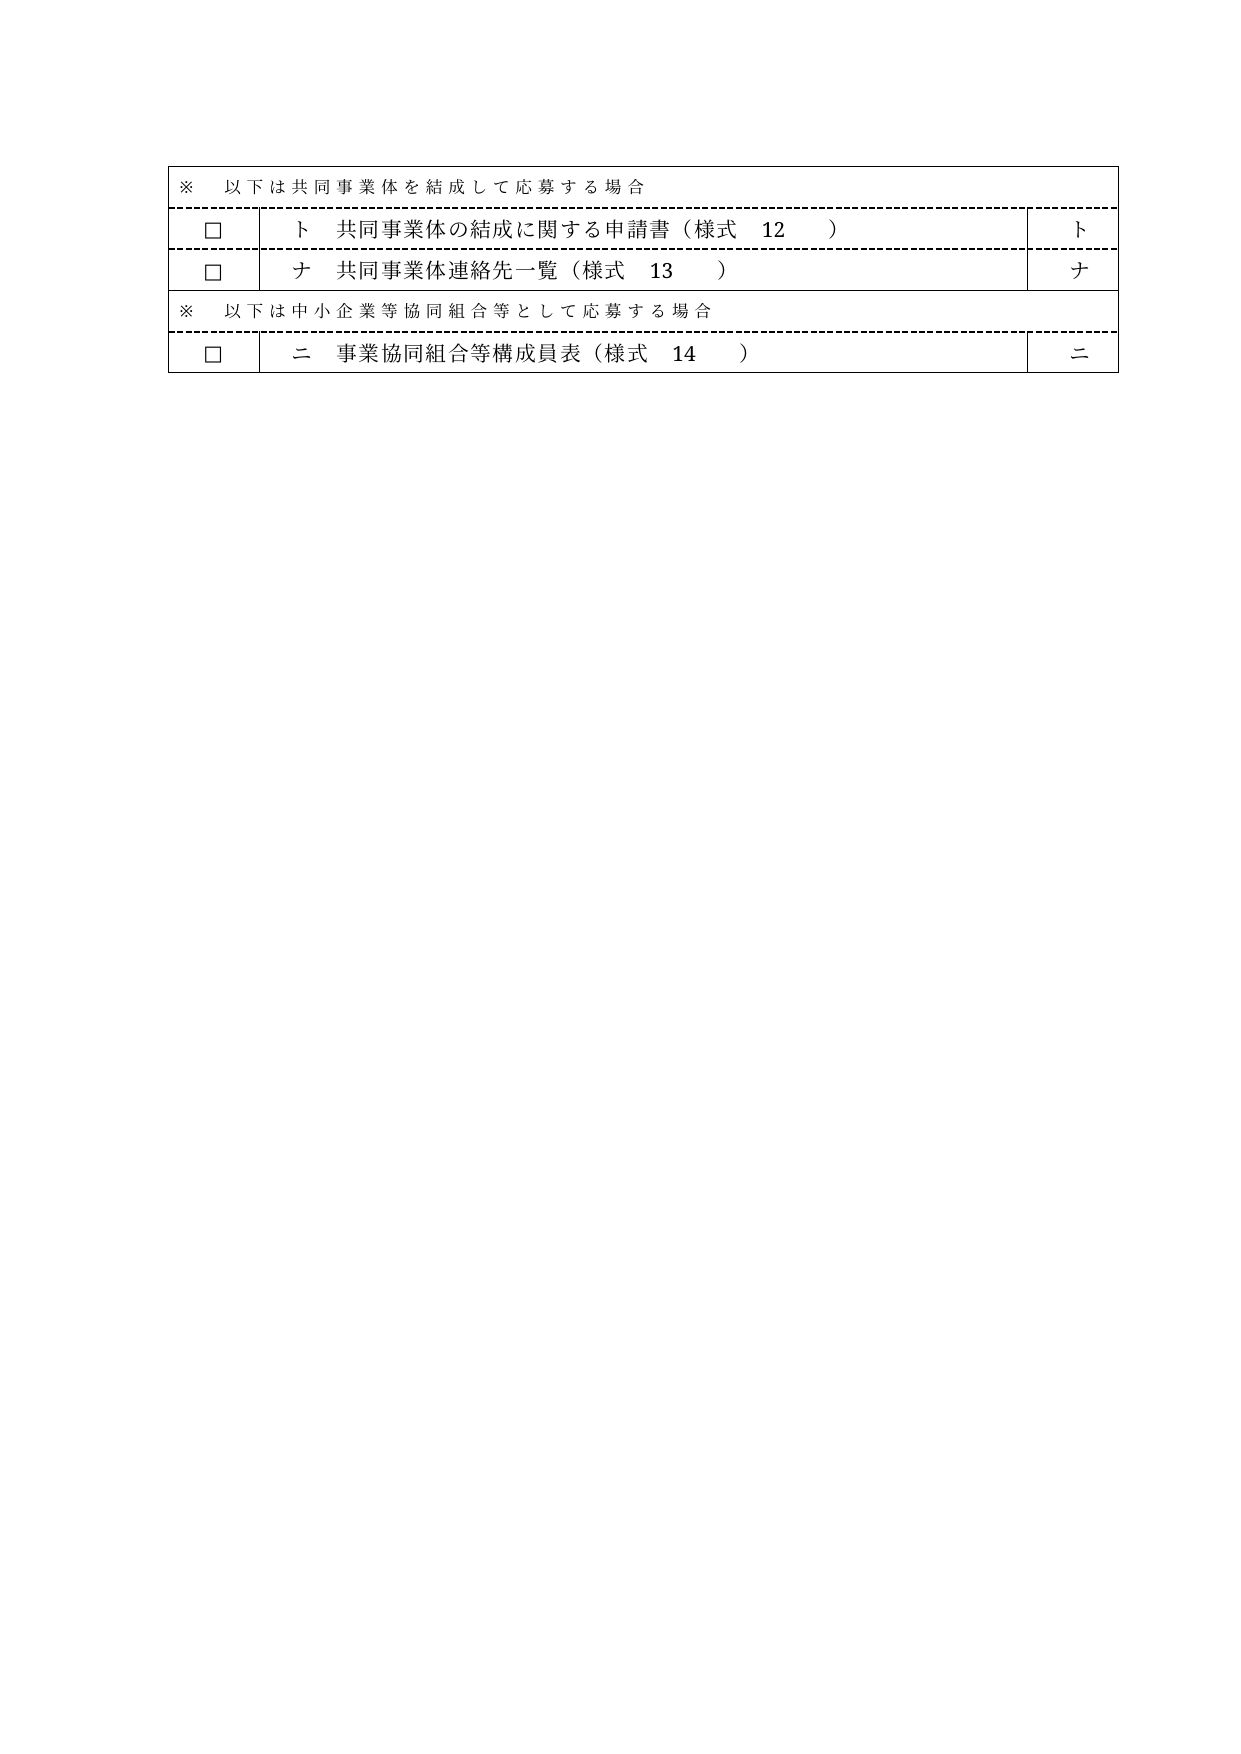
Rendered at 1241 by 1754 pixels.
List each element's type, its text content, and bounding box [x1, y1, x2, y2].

table_cell ト [260, 207, 305, 248]
table_cell □ [169, 331, 259, 372]
table_cell ナ [1028, 248, 1118, 289]
table_cell ナ [260, 248, 305, 289]
table_cell ※以下は中小企業等協同組合等として応募する場合 [169, 291, 1118, 331]
table_cell □ [169, 207, 259, 248]
table_cell 共同事業体の結成に関する申請書（様式12） [305, 207, 1027, 248]
table_cell ニ [260, 331, 305, 372]
table_cell □ [169, 248, 259, 289]
table_cell 共同事業体連絡先一覧（様式13） [305, 248, 1027, 289]
table_cell ト [1028, 207, 1118, 248]
table_cell ※以下は共同事業体を結成して応募する場合 [169, 167, 1118, 207]
table_cell 事業協同組合等構成員表（様式14） [305, 331, 1027, 372]
table_cell ニ [1028, 331, 1118, 372]
